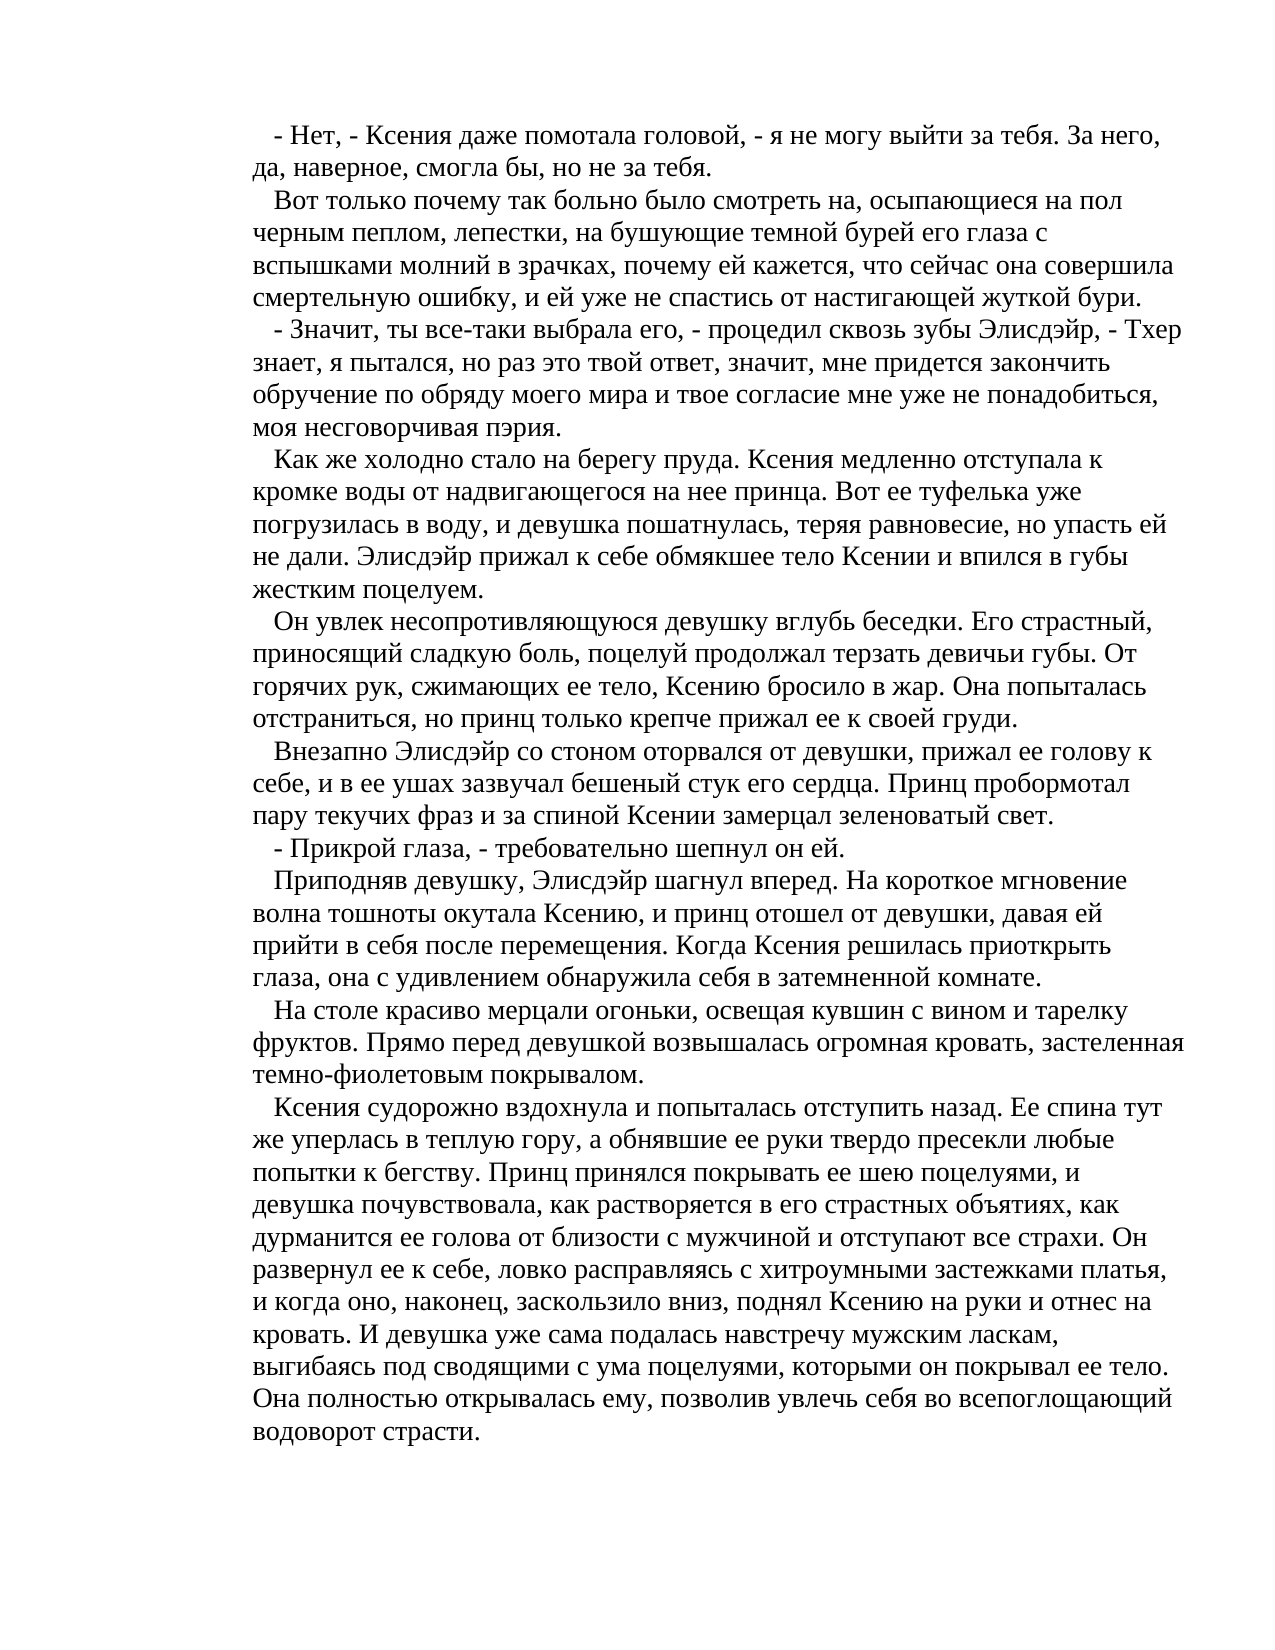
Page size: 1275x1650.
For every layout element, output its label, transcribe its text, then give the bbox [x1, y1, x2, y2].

text На столе красиво мерцали огоньки, освещая кувшин с вином и тарелку фруктов. Прямо перед девушкой возвышалась огромная кровать, застеленная темно-фиолетовым покрывалом. [252, 993, 1186, 1090]
text - Нет, - Ксения даже помотала головой, - я не могу выйти за тебя. За него, да, наверное, смогла бы, но не за тебя. [252, 118, 1186, 183]
text Внезапно Элисдэйр со стоном оторвался от девушки, прижал ее голову к себе, и в ее ушах зазвучал бешеный стук его сердца. Принц пробормотал пару текучих фраз и за спиной Ксении замерцал зеленоватый свет. [252, 734, 1186, 831]
text Вот только почему так больно было смотреть на, осыпающиеся на пол черным пеплом, лепестки, на бушующие темной бурей его глаза с вспышками молний в зрачках, почему ей кажется, что сейчас она совершила смертельную ошибку, и ей уже не спастись от настигающей жуткой бури. [252, 183, 1186, 312]
text Он увлек несопротивляющуюся девушку вглубь беседки. Его страстный, приносящий сладкую боль, поцелуй продолжал терзать девичьи губы. От горячих рук, сжимающих ее тело, Ксению бросило в жар. Она попыталась отстраниться, но принц только крепче прижал ее к своей груди. [252, 604, 1186, 734]
text - Значит, ты все-таки выбрала его, - процедил сквозь зубы Элисдэйр, - Тхер знает, я пытался, но раз это твой ответ, значит, мне придется закончить обручение по обряду моего мира и твое согласие мне уже не понадобиться, моя несговорчивая пэрия. [252, 312, 1186, 442]
text Как же холодно стало на берегу пруда. Ксения медленно отступала к кромке воды от надвигающегося на нее принца. Вот ее туфелька уже погрузилась в воду, и девушка пошатнулась, теряя равновесие, но упасть ей не дали. Элисдэйр прижал к себе обмякшее тело Ксении и впился в губы жестким поцелуем. [252, 442, 1186, 604]
text - Прикрой глаза, - требовательно шепнул он ей. [252, 831, 1186, 863]
text Приподняв девушку, Элисдэйр шагнул вперед. На короткое мгновение волна тошноты окутала Ксению, и принц отошел от девушки, давая ей прийти в себя после перемещения. Когда Ксения решилась приоткрыть глаза, она с удивлением обнаружила себя в затемненной комнате. [252, 863, 1186, 993]
text Ксения судорожно вздохнула и попыталась отступить назад. Ее спина тут же уперлась в теплую гору, а обнявшие ее руки твердо пресекли любые попытки к бегству. Принц принялся покрывать ее шею поцелуями, и девушка почувствовала, как растворяется в его страстных объятиях, как дурманится ее голова от близости с мужчиной и отступают все страхи. Он развернул ее к себе, ловко расправляясь с хитроумными застежками платья, и когда оно, наконец, заскользило вниз, поднял Ксению на руки и отнес на кровать. И девушка уже сама подалась навстречу мужским ласкам, выгибаясь под сводящими с ума поцелуями, которыми он покрывал ее тело. Она полностью открывалась ему, позволив увлечь себя во всепоглощающий водоворот страсти. [252, 1090, 1186, 1446]
